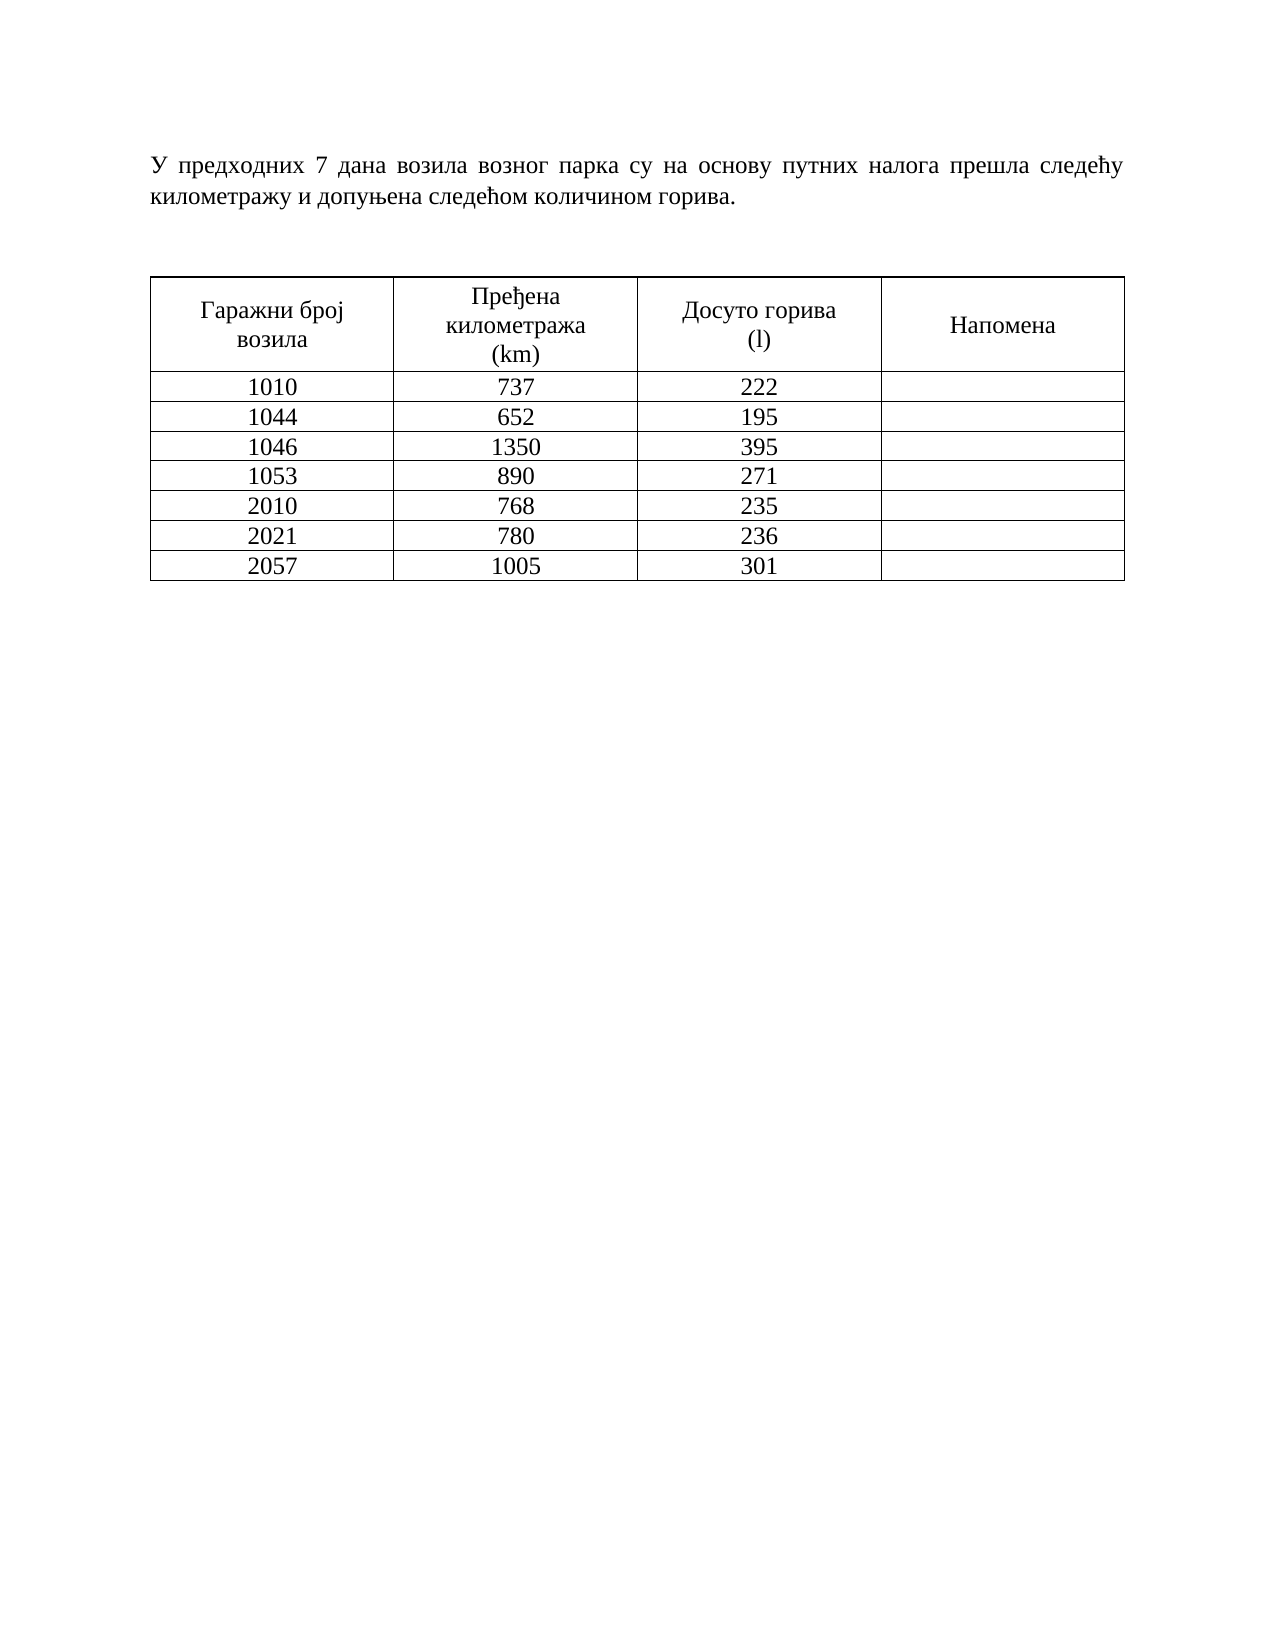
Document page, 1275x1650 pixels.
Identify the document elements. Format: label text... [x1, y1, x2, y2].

table_cell 301 [638, 551, 881, 579]
table_cell [882, 461, 1124, 490]
table_cell 1044 [151, 402, 393, 431]
table_cell 195 [638, 402, 881, 431]
table_cell 768 [394, 491, 637, 520]
table_cell 222 [638, 372, 881, 401]
table_cell [882, 432, 1124, 460]
table_cell 1010 [151, 372, 393, 401]
table_cell 780 [394, 521, 637, 550]
table_cell 652 [394, 402, 637, 431]
table_header Пређена километража (km) [394, 278, 637, 371]
table_cell 395 [638, 432, 881, 460]
table_cell [882, 372, 1124, 401]
table_cell 2021 [151, 521, 393, 550]
table_cell 737 [394, 372, 637, 401]
table_header Напомена [882, 278, 1124, 371]
table_header Досуто горива (l) [638, 278, 881, 371]
text У предходних 7 дана возила возног парка су на основу путних налога прешла следећу километражу и допуњена следећом количином горива. [150, 150, 1125, 210]
table_cell 1046 [151, 432, 393, 460]
table_cell 236 [638, 521, 881, 550]
table_cell 890 [394, 461, 637, 490]
table_cell 2057 [151, 551, 393, 579]
table_header Гаражни број возила [151, 278, 393, 371]
table_cell 271 [638, 461, 881, 490]
table_cell [882, 402, 1124, 431]
table_cell 235 [638, 491, 881, 520]
table_cell [882, 491, 1124, 520]
table_cell [882, 551, 1124, 579]
table_cell 1005 [394, 551, 637, 579]
table_cell 1053 [151, 461, 393, 490]
table_cell 2010 [151, 491, 393, 520]
table_cell 1350 [394, 432, 637, 460]
table_cell [882, 521, 1124, 550]
